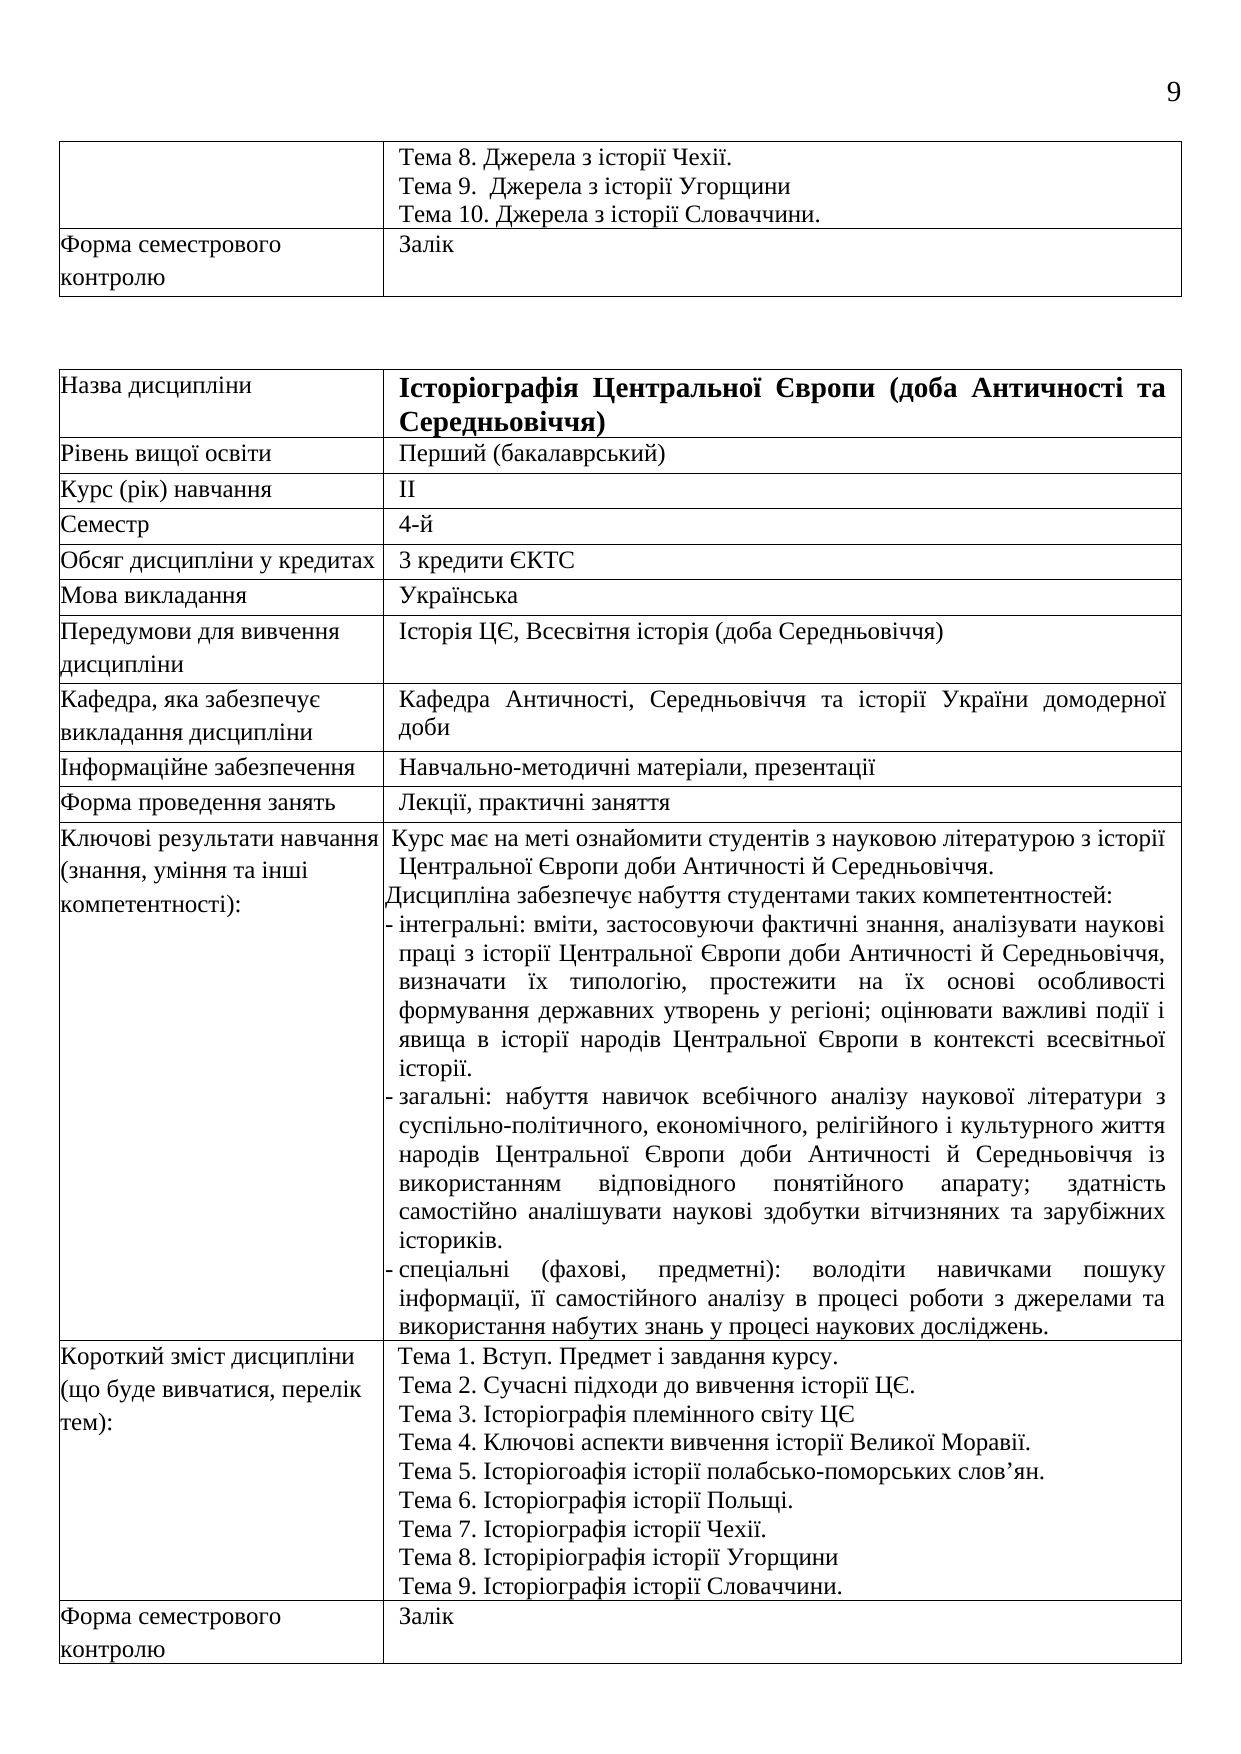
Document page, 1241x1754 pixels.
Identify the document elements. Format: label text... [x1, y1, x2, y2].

table_cell Перший (бакалаврський) [384, 438, 1181, 473]
table_cell Курс (рік) навчання [60, 474, 383, 508]
table_cell Лекції, практичні заняття [384, 787, 1181, 822]
table_cell Короткий зміст дисципліни (що буде вивчатися, перелік тем): [60, 1341, 383, 1600]
table_header Історіографія Центральної Європи (доба Античності та Середньовіччя) [384, 370, 1181, 437]
table_cell Залік [384, 229, 1181, 296]
table_cell Кафедра Античності, Середньовіччя та історії України домодерної доби [384, 684, 1181, 751]
table_cell Історія ЦЄ, Всесвітня історія (доба Середньовіччя) [384, 616, 1181, 683]
table_cell Навчально-методичні матеріали, презентації [384, 752, 1181, 786]
table_cell Семестр [60, 509, 383, 544]
table_cell Ключові результати навчання (знання, уміння та інші компетентності): [60, 823, 383, 1340]
table_cell Кафедра, яка забезпечує викладання дисципліни [60, 684, 383, 751]
table_cell Форма семестрового контролю [60, 1601, 383, 1663]
table_cell Передумови для вивчення дисципліни [60, 616, 383, 683]
table_cell Залік [384, 1601, 1181, 1663]
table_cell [60, 142, 383, 228]
table_cell Українська [384, 580, 1181, 615]
table_cell Рівень вищої освіти [60, 438, 383, 473]
table_cell Форма семестрового контролю [60, 229, 383, 296]
table_cell Форма проведення занять [60, 787, 383, 822]
table_cell Обсяг дисципліни у кредитах [60, 545, 383, 579]
table_cell 4-й [384, 509, 1181, 544]
table_cell Тема 1. Вступ. Предмет і завдання курсу. Тема 2. Сучасні підходи до вивчення історії ЦЄ. Тема 3. Історіографія племінного світу ЦЄ Тема 4. Ключові аспекти вивчення історії Великої Моравії. Тема 5. Історіогоафія історії полабсько-поморських слов’ян. Тема 6. Історіографія історії Польщі. Тема 7. Історіографія історії Чехії. Тема 8. Історіріографія історії Угорщини Тема 9. Історіографія історії Словаччини. [384, 1341, 1181, 1600]
table_cell Мова викладання [60, 580, 383, 615]
table_cell Інформаційне забезпечення [60, 752, 383, 786]
table_header Назва дисципліни [60, 370, 383, 437]
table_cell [384, 142, 1181, 228]
table_cell 3 кредити ЄКТС [384, 545, 1181, 579]
table_cell ІІ [384, 474, 1181, 508]
table_cell Курс має на меті ознайомити студентів з науковою літературою з історії Центральної Європи доби Античності й Середньовіччя. Дисципліна забезпечує набуття студентами таких компетентностей: інтегральні: вміти, застосовуючи фактичні знання, аналізувати наукові праці з історії Центральної Європи доби Античності й Середньовіччя, визначати їх типологію, простежити на їх основі особливості формування державних утворень у регіоні; оцінювати важливі події і явища в історії народів Центральної Європи в контексті всесвітньої історії. загальні: набуття навичок всебічного аналізу наукової літератури з суспільно-політичного, економічного, релігійного і культурного життя народів Центральної Європи доби Античності й Середньовіччя із використанням відповідного понятійного апарату; здатність самостійно аналішувати наукові здобутки вітчизняних та зарубіжних істориків. спеціальні (фахові, предметні): володіти навичками пошуку інформації, її самостійного аналізу в процесі роботи з джерелами та використання набутих знань у процесі наукових досліджень. [384, 823, 1181, 1340]
